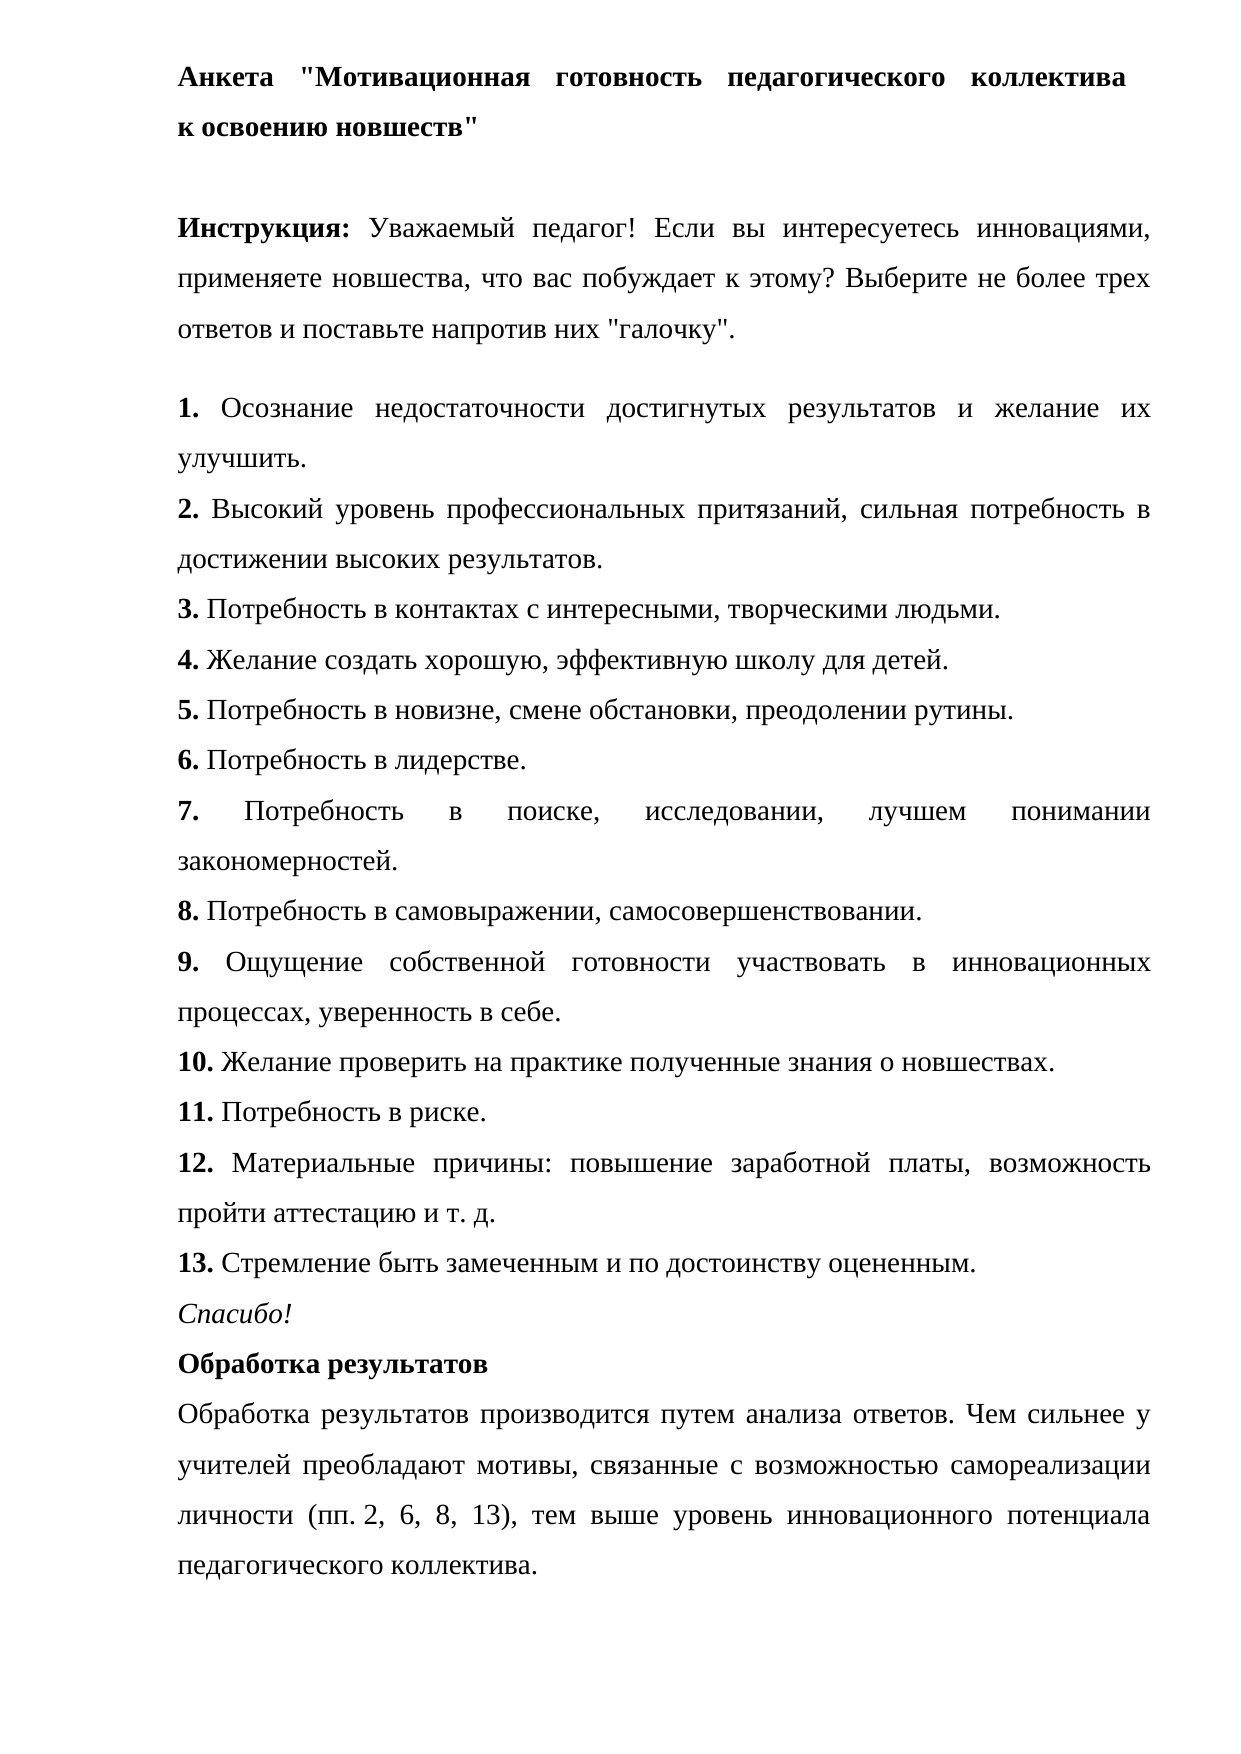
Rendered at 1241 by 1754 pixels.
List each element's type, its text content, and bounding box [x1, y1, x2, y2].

text Обработка результатов производится путем анализа ответов. Чем сильнее у учителей преобладают мотивы, связанные с возможностью самореализации личности (пп. 2, 6, 8, 13), тем выше уровень инновационного потенциала педагогического коллектива. [177, 1396, 1152, 1581]
text 1. Осознание недостаточности достигнутых результатов и желание их улучшить. [177, 390, 1152, 474]
text Инструкция: Уважаемый педагог! Если вы интересуетесь инновациями, применяете новшества, что вас побуждает к этому? Выберите не более трех ответов и поставьте напротив них "галочку". [177, 210, 1152, 344]
text 6. Потребность в лидерстве. [177, 742, 1152, 776]
text 7. Потребность в поиске, исследовании, лучшем понимании закономерностей. [177, 793, 1152, 877]
text 5. Потребность в новизне, смене обстановки, преодолении рутины. [177, 692, 1152, 726]
text 11. Потребность в риске. [177, 1094, 1152, 1128]
text Спасибо! [177, 1296, 1152, 1329]
text 9. Ощущение собственной готовности участвовать в инновационных процессах, уверенность в себе. [177, 944, 1152, 1027]
text 4. Желание создать хорошую, эффективную школу для детей. [177, 642, 1152, 675]
text 12. Материальные причины: повышение заработной платы, возможность пройти аттестацию и т. д. [177, 1145, 1152, 1229]
text 10. Желание проверить на практике полученные знания о новшествах. [177, 1044, 1152, 1078]
text Обработка результатов [177, 1346, 1152, 1380]
text Анкета "Мотивационная готовность педагогического коллектива к освоению новшеств" [177, 59, 1152, 143]
text 3. Потребность в контактах с интересными, творческими людьми. [177, 591, 1152, 625]
text 2. Высокий уровень профессиональных притязаний, сильная потребность в достижении высоких результатов. [177, 491, 1152, 575]
text 13. Стремление быть замеченным и по достоинству оцененным. [177, 1246, 1152, 1279]
text 8. Потребность в самовыражении, самосовершенствовании. [177, 893, 1152, 927]
